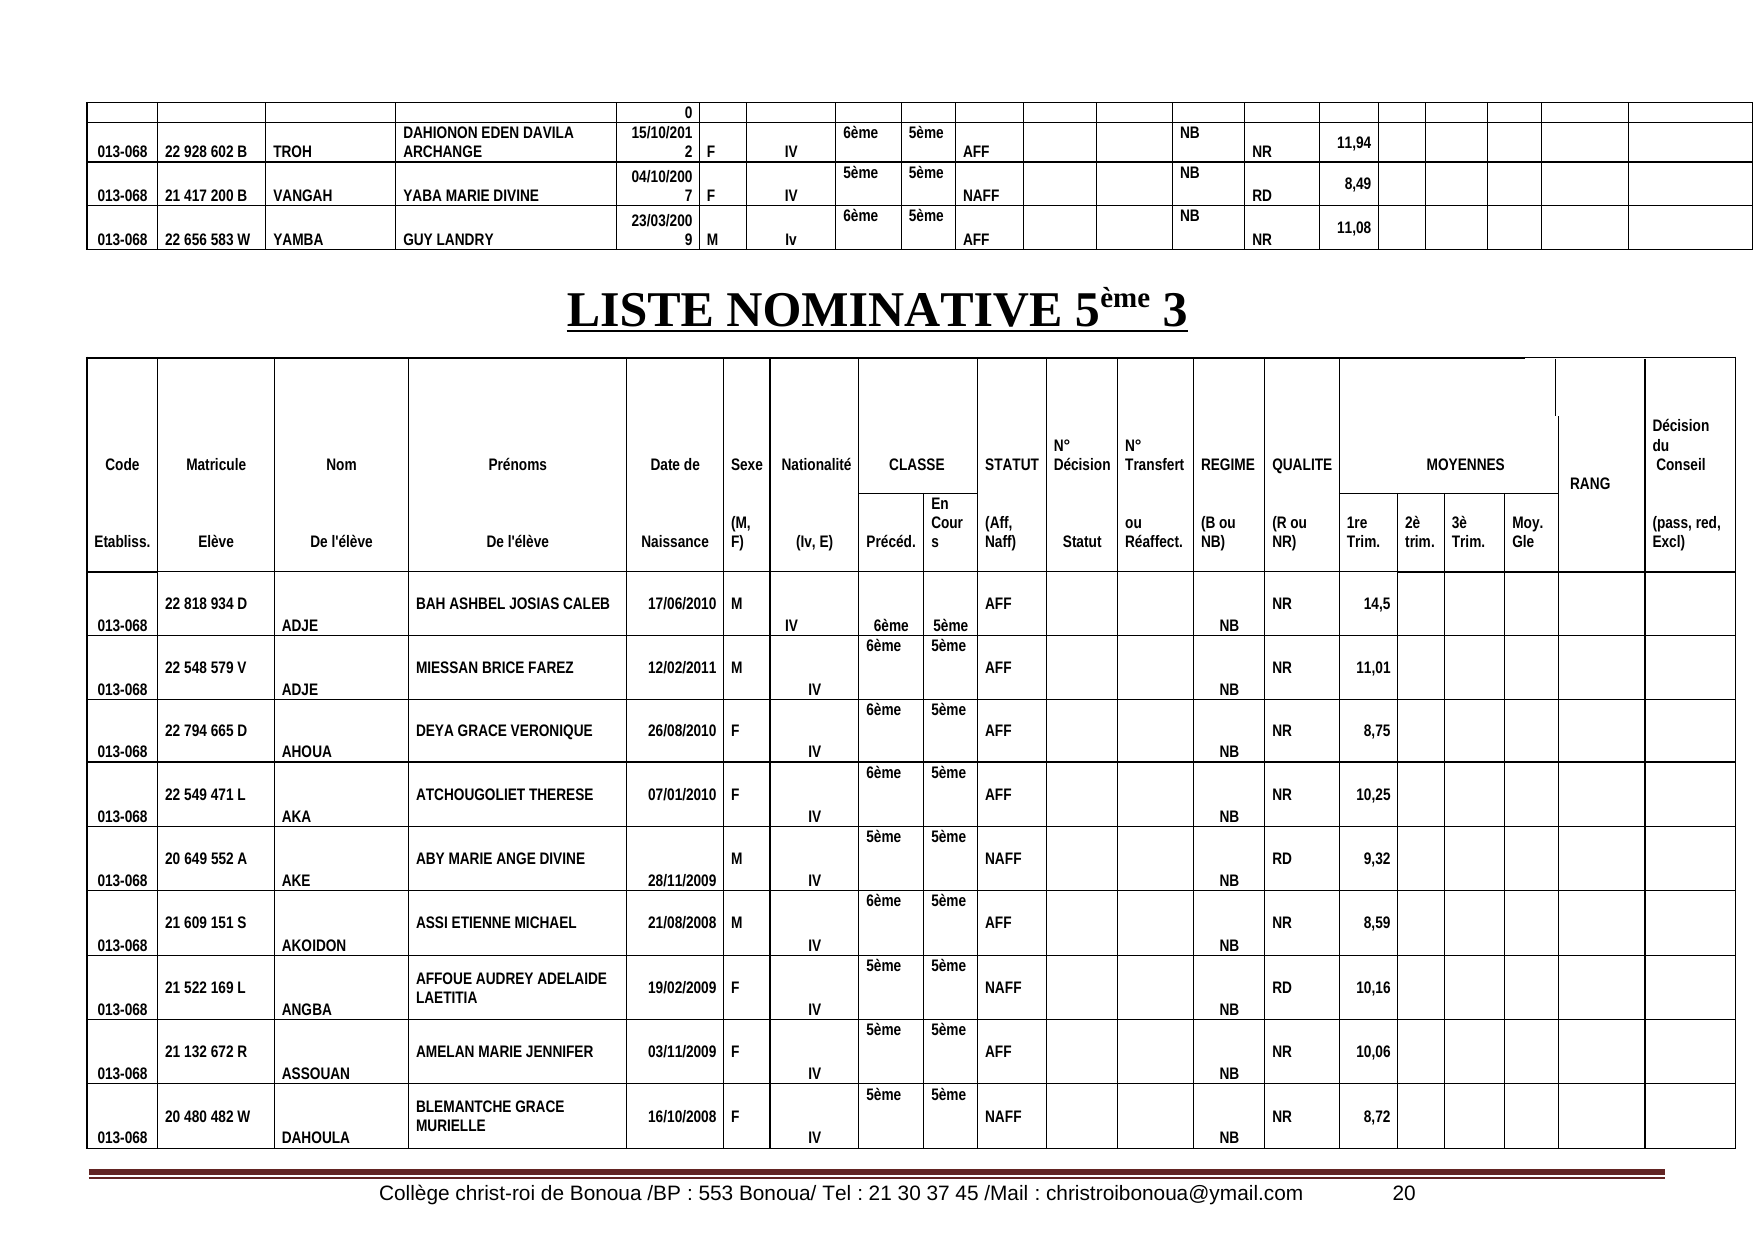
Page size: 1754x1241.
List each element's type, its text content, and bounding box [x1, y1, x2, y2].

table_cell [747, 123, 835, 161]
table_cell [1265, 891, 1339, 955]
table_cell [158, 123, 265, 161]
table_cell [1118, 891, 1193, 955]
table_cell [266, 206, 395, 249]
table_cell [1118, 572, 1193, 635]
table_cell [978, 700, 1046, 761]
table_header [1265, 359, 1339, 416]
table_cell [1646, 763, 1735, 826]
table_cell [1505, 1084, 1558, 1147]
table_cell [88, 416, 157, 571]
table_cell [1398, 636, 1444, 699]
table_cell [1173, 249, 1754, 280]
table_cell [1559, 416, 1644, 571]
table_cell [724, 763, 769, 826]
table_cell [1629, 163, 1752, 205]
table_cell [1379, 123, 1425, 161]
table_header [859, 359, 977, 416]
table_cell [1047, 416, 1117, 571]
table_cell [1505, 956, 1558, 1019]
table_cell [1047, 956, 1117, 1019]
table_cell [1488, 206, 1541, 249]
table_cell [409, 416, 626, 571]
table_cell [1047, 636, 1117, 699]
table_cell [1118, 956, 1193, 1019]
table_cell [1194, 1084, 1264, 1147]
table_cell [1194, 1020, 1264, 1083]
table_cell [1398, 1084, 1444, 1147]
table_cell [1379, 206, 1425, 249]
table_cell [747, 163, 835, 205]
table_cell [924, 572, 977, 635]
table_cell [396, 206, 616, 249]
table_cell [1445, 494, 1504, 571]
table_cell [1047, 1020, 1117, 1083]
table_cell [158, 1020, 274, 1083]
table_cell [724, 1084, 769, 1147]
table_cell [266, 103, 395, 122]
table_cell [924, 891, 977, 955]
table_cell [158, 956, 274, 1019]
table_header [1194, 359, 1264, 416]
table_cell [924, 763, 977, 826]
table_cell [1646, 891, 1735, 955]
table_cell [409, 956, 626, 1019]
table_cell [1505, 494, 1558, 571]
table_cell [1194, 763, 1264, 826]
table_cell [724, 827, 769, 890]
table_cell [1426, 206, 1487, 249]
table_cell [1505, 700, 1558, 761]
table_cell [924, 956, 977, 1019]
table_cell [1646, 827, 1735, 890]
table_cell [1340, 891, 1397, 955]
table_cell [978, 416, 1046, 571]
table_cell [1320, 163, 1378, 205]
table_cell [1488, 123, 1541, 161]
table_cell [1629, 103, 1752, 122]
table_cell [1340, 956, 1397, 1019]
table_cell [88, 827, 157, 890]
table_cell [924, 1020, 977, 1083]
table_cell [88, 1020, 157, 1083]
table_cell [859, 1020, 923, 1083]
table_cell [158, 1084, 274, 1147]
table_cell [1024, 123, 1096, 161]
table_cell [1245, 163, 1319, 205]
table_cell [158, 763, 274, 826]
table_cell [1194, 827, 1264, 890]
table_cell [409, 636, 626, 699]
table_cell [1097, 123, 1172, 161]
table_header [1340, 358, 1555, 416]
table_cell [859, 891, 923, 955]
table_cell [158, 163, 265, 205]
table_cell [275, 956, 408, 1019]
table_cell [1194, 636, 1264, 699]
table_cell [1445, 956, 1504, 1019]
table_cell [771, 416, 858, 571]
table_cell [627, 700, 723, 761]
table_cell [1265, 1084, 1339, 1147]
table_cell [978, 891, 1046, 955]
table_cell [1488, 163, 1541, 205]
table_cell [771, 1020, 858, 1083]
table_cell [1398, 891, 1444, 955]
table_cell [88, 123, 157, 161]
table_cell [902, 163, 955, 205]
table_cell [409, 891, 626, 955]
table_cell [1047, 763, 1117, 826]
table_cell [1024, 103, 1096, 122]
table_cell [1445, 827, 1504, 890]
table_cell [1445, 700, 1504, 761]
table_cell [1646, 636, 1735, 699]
text LISTE NOMINATIVE 5ème 3 [89, 280, 1665, 337]
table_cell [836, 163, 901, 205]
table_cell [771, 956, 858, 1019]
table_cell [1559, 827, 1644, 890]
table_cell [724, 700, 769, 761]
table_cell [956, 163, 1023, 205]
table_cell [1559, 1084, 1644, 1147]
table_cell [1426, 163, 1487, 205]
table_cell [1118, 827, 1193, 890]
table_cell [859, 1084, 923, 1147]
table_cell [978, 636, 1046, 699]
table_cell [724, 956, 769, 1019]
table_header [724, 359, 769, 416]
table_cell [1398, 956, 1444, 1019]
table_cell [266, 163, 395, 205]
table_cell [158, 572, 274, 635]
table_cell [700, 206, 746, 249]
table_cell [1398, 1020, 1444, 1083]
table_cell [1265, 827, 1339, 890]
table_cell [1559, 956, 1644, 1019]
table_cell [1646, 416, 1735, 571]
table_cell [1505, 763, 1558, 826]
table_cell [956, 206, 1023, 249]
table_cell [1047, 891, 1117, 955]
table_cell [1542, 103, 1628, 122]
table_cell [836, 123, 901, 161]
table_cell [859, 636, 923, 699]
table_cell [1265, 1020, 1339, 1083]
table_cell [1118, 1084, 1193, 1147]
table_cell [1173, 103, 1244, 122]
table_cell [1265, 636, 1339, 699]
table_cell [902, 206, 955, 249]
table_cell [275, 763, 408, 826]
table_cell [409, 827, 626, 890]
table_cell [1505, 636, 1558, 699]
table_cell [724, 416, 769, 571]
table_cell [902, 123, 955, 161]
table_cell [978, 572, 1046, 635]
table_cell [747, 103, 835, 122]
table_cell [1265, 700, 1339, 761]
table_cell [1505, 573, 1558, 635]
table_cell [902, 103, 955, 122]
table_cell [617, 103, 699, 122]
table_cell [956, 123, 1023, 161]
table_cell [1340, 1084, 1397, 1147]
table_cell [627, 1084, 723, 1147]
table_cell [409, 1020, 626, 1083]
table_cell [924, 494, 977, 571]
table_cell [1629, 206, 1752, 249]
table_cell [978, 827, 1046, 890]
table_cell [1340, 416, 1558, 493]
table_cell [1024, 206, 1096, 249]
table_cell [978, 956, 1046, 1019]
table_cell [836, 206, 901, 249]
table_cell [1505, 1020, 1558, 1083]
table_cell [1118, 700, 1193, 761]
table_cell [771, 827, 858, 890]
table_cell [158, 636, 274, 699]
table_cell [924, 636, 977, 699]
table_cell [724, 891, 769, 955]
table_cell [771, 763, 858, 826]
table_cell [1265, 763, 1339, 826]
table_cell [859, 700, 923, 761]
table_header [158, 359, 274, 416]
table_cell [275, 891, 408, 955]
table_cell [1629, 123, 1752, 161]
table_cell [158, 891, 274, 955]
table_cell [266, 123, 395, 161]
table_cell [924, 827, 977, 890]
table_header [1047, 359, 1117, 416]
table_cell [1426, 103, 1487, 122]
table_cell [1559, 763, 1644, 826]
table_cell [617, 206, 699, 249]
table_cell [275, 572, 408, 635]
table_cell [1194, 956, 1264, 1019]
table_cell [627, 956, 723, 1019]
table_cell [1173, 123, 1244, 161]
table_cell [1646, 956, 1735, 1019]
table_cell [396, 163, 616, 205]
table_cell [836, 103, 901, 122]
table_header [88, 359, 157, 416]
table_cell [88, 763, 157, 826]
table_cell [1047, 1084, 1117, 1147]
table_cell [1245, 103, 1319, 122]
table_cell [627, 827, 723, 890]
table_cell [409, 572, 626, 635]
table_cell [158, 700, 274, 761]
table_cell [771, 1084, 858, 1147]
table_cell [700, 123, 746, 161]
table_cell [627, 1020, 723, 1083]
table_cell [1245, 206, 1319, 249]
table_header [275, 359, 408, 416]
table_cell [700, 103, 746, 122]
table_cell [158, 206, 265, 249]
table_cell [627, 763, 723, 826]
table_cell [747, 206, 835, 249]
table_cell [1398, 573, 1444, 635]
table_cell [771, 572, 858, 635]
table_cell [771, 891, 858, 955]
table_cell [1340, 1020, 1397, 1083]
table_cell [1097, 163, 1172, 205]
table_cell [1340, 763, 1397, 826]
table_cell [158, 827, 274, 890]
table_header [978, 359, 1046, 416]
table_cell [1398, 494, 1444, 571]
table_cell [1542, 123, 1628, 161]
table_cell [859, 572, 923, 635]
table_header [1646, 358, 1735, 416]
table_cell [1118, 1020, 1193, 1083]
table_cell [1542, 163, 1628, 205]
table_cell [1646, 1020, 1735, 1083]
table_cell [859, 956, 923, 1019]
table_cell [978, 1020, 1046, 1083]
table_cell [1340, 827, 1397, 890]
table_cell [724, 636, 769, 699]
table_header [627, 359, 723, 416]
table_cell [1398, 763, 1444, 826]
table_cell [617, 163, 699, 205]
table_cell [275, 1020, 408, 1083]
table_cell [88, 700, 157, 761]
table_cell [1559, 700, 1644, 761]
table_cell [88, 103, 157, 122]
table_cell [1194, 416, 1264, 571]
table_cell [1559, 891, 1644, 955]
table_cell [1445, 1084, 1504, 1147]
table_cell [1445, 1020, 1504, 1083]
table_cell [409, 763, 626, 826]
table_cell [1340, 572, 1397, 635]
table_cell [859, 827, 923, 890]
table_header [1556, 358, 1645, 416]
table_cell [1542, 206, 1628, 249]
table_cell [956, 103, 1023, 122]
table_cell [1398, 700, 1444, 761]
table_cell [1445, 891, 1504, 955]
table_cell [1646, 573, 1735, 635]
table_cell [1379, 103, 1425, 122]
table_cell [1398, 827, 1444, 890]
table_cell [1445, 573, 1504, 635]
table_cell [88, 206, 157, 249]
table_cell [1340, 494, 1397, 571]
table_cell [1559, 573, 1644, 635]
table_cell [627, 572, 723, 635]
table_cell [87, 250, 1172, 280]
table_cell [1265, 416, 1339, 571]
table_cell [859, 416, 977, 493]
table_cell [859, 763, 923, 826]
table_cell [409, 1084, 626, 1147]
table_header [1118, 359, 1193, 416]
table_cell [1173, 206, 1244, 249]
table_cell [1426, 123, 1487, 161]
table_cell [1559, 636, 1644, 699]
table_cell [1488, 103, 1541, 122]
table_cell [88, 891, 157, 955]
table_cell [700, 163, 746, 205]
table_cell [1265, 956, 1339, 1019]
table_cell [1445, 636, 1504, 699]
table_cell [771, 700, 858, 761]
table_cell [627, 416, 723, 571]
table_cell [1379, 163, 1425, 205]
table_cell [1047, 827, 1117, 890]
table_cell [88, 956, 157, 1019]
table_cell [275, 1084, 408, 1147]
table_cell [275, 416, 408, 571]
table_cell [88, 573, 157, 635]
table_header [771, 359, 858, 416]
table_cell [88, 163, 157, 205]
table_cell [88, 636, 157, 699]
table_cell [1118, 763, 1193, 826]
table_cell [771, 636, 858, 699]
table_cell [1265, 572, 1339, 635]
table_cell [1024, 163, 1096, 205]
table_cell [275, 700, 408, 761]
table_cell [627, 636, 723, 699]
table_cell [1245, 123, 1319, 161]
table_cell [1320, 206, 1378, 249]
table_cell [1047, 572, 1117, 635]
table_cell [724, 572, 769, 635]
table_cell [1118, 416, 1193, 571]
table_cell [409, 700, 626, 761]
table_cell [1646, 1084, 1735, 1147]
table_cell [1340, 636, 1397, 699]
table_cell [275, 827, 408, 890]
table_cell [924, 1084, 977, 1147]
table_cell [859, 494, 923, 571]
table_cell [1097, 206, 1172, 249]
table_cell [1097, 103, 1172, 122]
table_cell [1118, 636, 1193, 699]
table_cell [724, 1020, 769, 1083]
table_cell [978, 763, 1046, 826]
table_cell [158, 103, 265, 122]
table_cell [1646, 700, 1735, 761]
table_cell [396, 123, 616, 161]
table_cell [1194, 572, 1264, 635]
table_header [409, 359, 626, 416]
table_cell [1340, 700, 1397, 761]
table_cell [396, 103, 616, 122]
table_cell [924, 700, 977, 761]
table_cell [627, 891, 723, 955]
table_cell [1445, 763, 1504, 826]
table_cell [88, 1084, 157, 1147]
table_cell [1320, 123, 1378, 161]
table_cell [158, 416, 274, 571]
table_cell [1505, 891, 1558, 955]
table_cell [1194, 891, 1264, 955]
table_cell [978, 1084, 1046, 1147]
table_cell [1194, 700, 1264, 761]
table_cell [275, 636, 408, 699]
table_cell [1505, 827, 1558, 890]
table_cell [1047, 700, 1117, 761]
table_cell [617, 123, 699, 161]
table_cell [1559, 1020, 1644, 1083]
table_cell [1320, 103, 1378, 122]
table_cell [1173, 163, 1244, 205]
